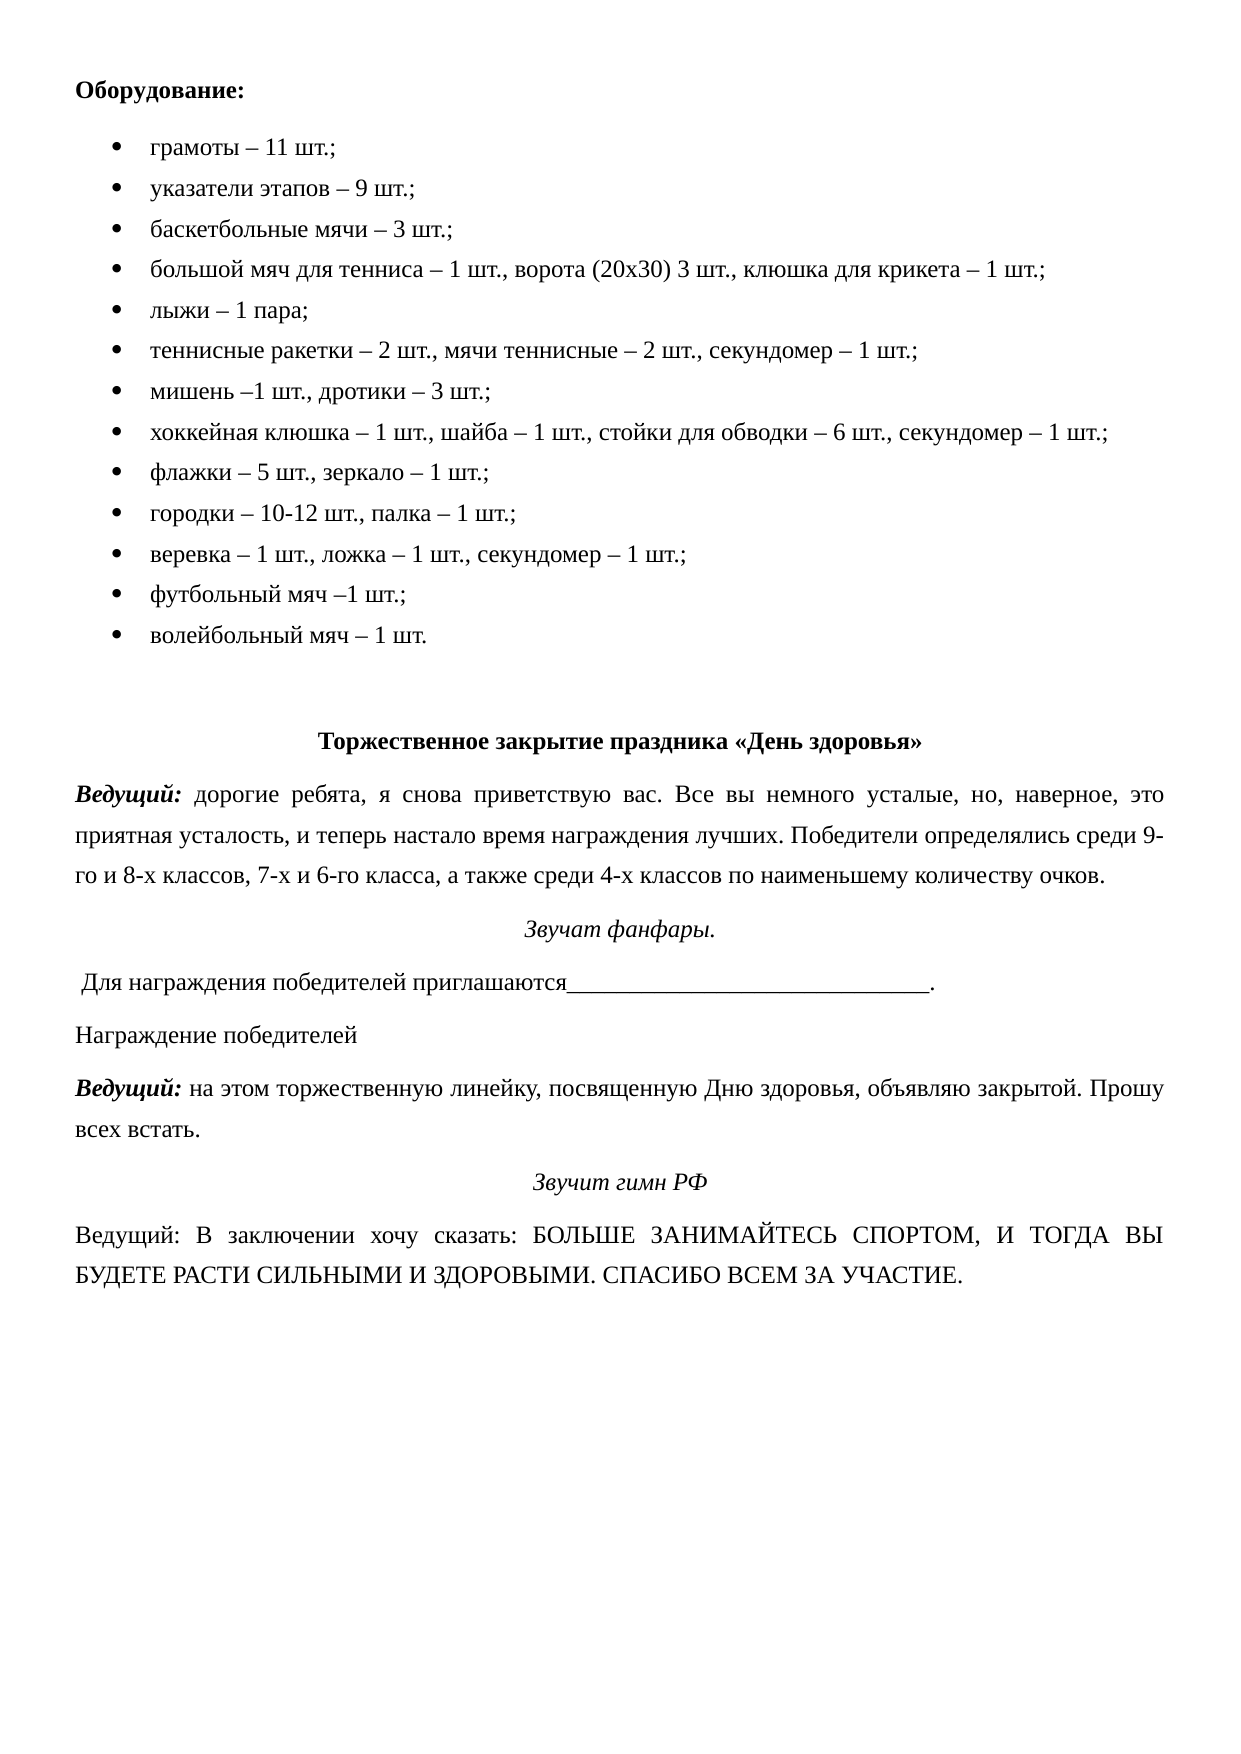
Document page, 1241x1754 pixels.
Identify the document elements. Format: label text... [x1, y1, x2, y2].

text Ведущий: В заключении хочу сказать: БОЛЬШЕ ЗАНИМАЙТЕСЬ СПОРТОМ, И ТОГДА ВЫ БУДЕТЕ РАСТИ СИЛЬНЫМИ И ЗДОРОВЫМИ. СПАСИБО ВСЕМ ЗА УЧАСТИЕ. [75, 1208, 1165, 1289]
text Награждение победителей [75, 1008, 1165, 1049]
list веревка – 1 шт., ложка – 1 шт., секундомер – 1 шт.; [112, 527, 1165, 567]
text Звучит гимн РФ [75, 1155, 1165, 1196]
list хоккейная клюшка – 1 шт., шайба – 1 шт., стойки для обводки – 6 шт., секундомер – 1 шт.; [112, 405, 1165, 446]
text Оборудование: [75, 75, 1165, 104]
text Для награждения победителей приглашаются_____________________________. [75, 955, 1165, 996]
text Ведущий: дорогие ребята, я снова приветствую вас. Все вы немного усталые, но, наверное, это приятная усталость, и теперь настало время награждения лучших. Победители определялись среди 9-го и 8-х классов, 7-х и 6-го класса, а также среди 4-х классов по наименьшему количеству очков. [75, 767, 1165, 889]
text Торжественное закрытие праздника «День здоровья» [75, 714, 1165, 755]
list баскетбольные мячи – 3 шт.; [112, 202, 1165, 242]
list городки – 10-12 шт., палка – 1 шт.; [112, 486, 1165, 527]
list грамоты – 11 шт.; [112, 121, 1165, 161]
list флажки – 5 шт., зеркало – 1 шт.; [112, 446, 1165, 486]
list большой мяч для тенниса – 1 шт., ворота (20х30) 3 шт., клюшка для крикета – 1 шт.; [112, 242, 1165, 283]
list указатели этапов – 9 шт.; [112, 161, 1165, 202]
list футбольный мяч –1 шт.; [112, 567, 1165, 608]
list лыжи – 1 пара; [112, 283, 1165, 324]
list мишень –1 шт., дротики – 3 шт.; [112, 364, 1165, 405]
text Ведущий: на этом торжественную линейку, посвященную Дню здоровья, объявляю закрытой. Прошу всех встать. [75, 1061, 1165, 1142]
list теннисные ракетки – 2 шт., мячи теннисные – 2 шт., секундомер – 1 шт.; [112, 324, 1165, 364]
list волейбольный мяч – 1 шт. [112, 608, 1165, 649]
text Звучат фанфары. [75, 902, 1165, 942]
